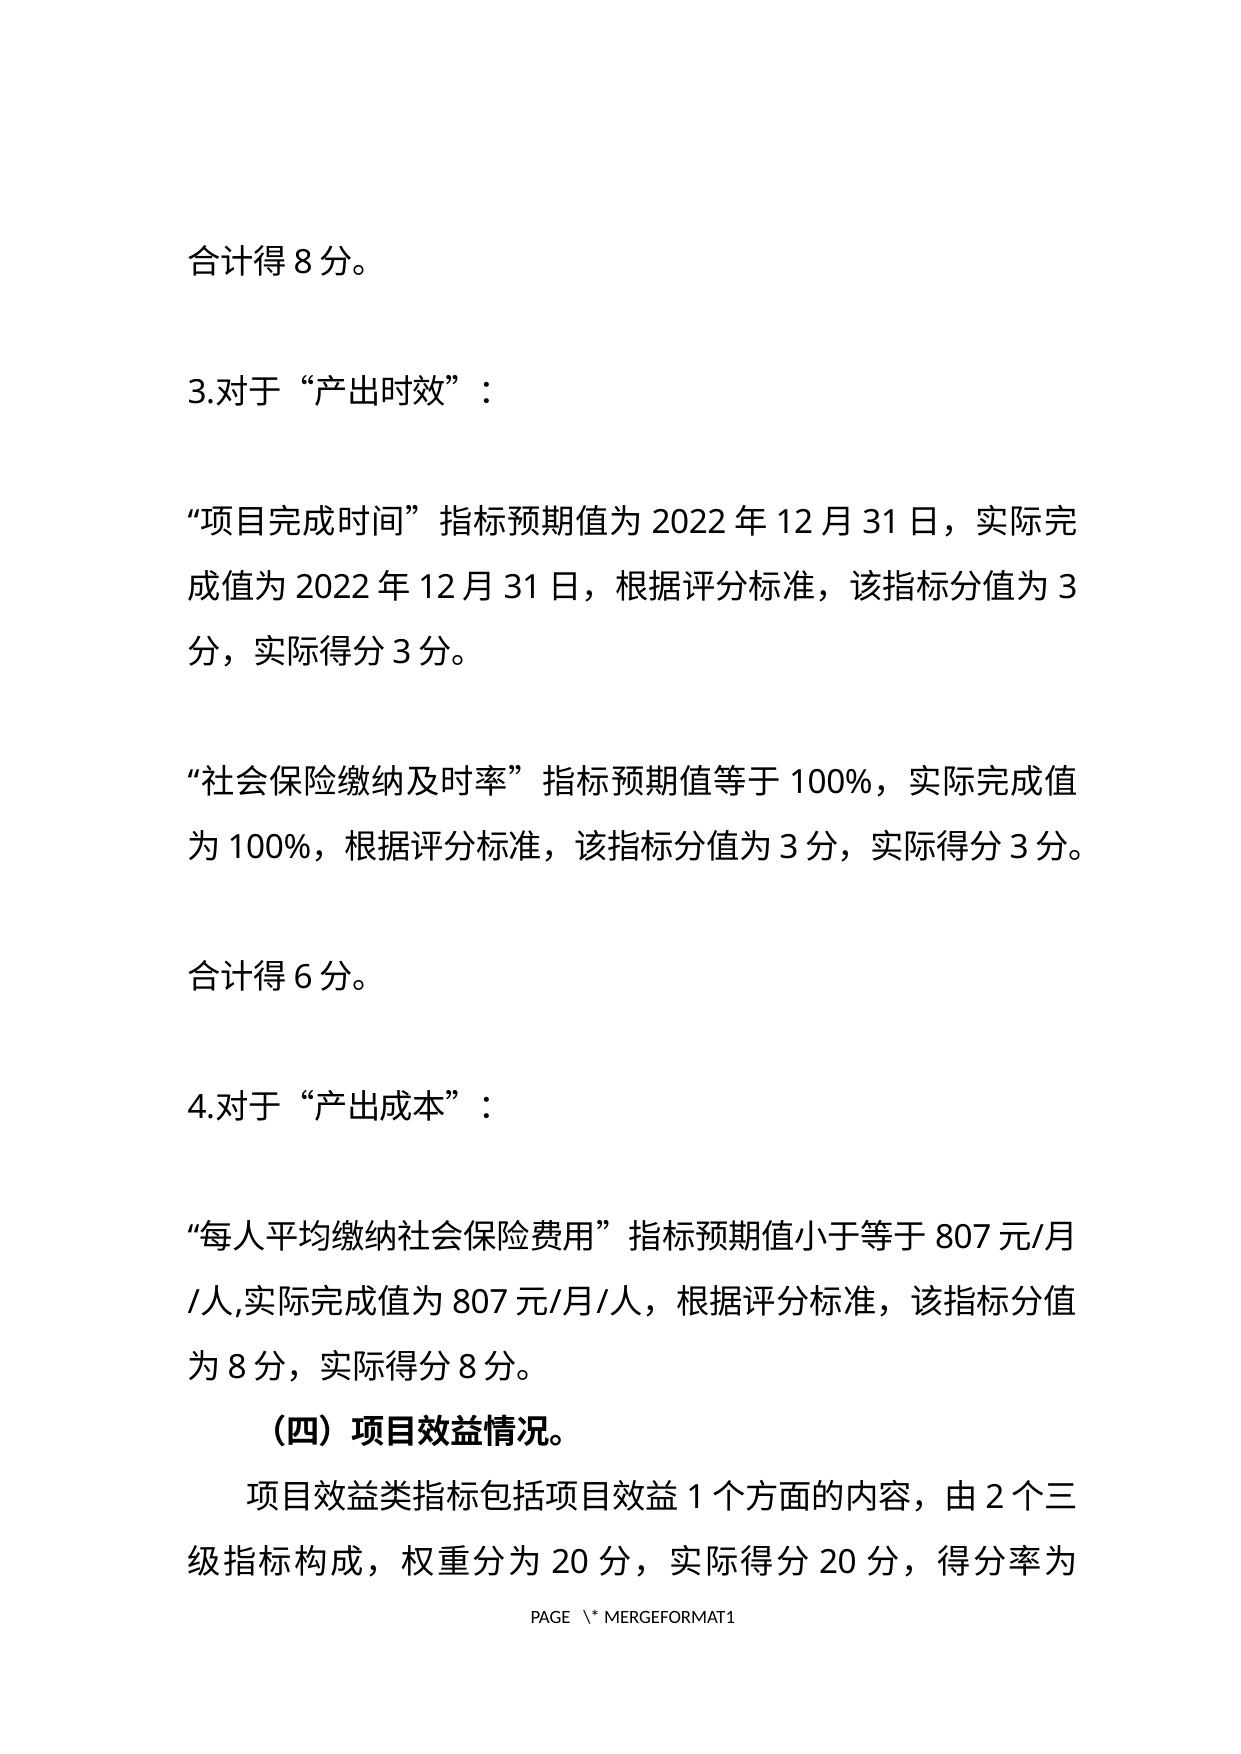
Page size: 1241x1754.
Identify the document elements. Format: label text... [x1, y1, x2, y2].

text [187, 162, 1078, 1397]
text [187, 1462, 1078, 1592]
text （四）项目效益情况。 [187, 1397, 1078, 1462]
